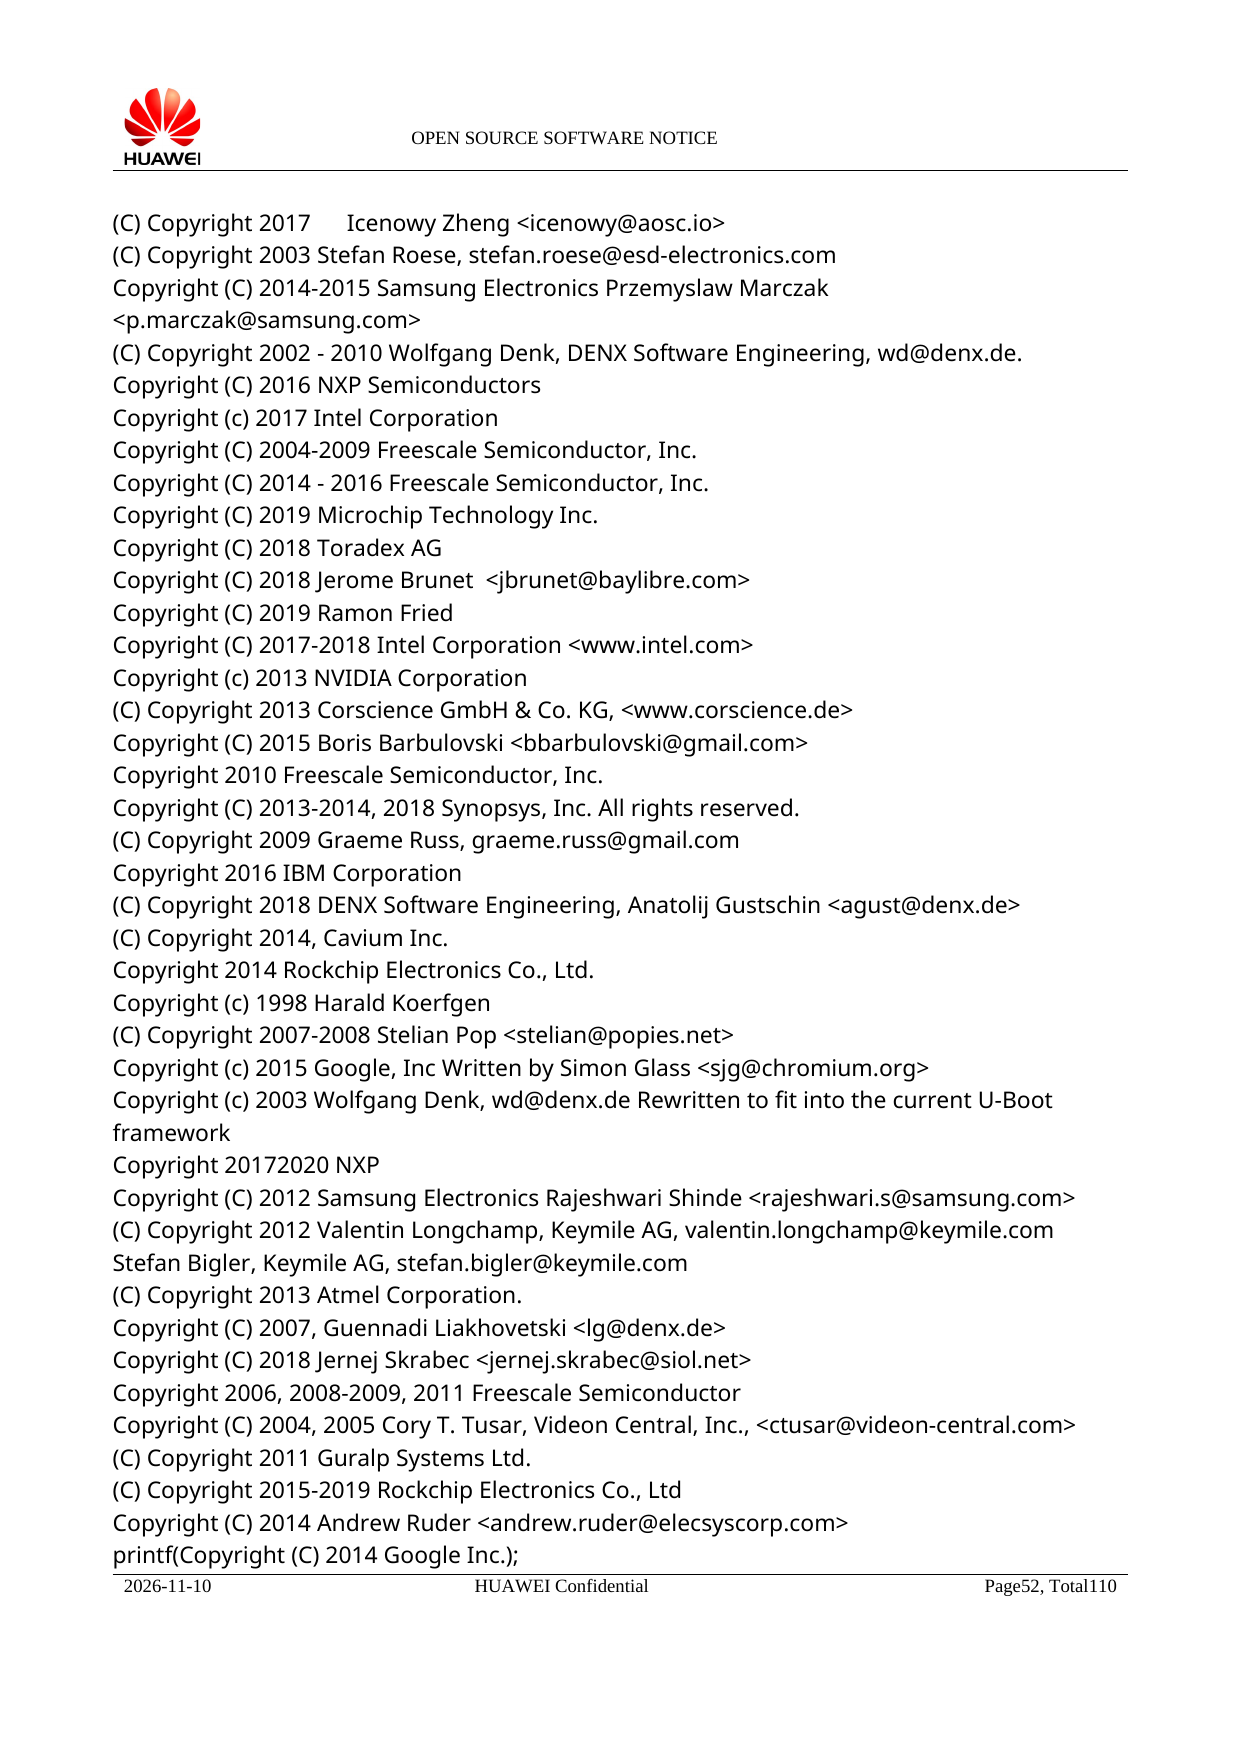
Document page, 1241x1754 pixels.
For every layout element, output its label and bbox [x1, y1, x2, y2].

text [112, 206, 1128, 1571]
picture [124, 88, 201, 165]
